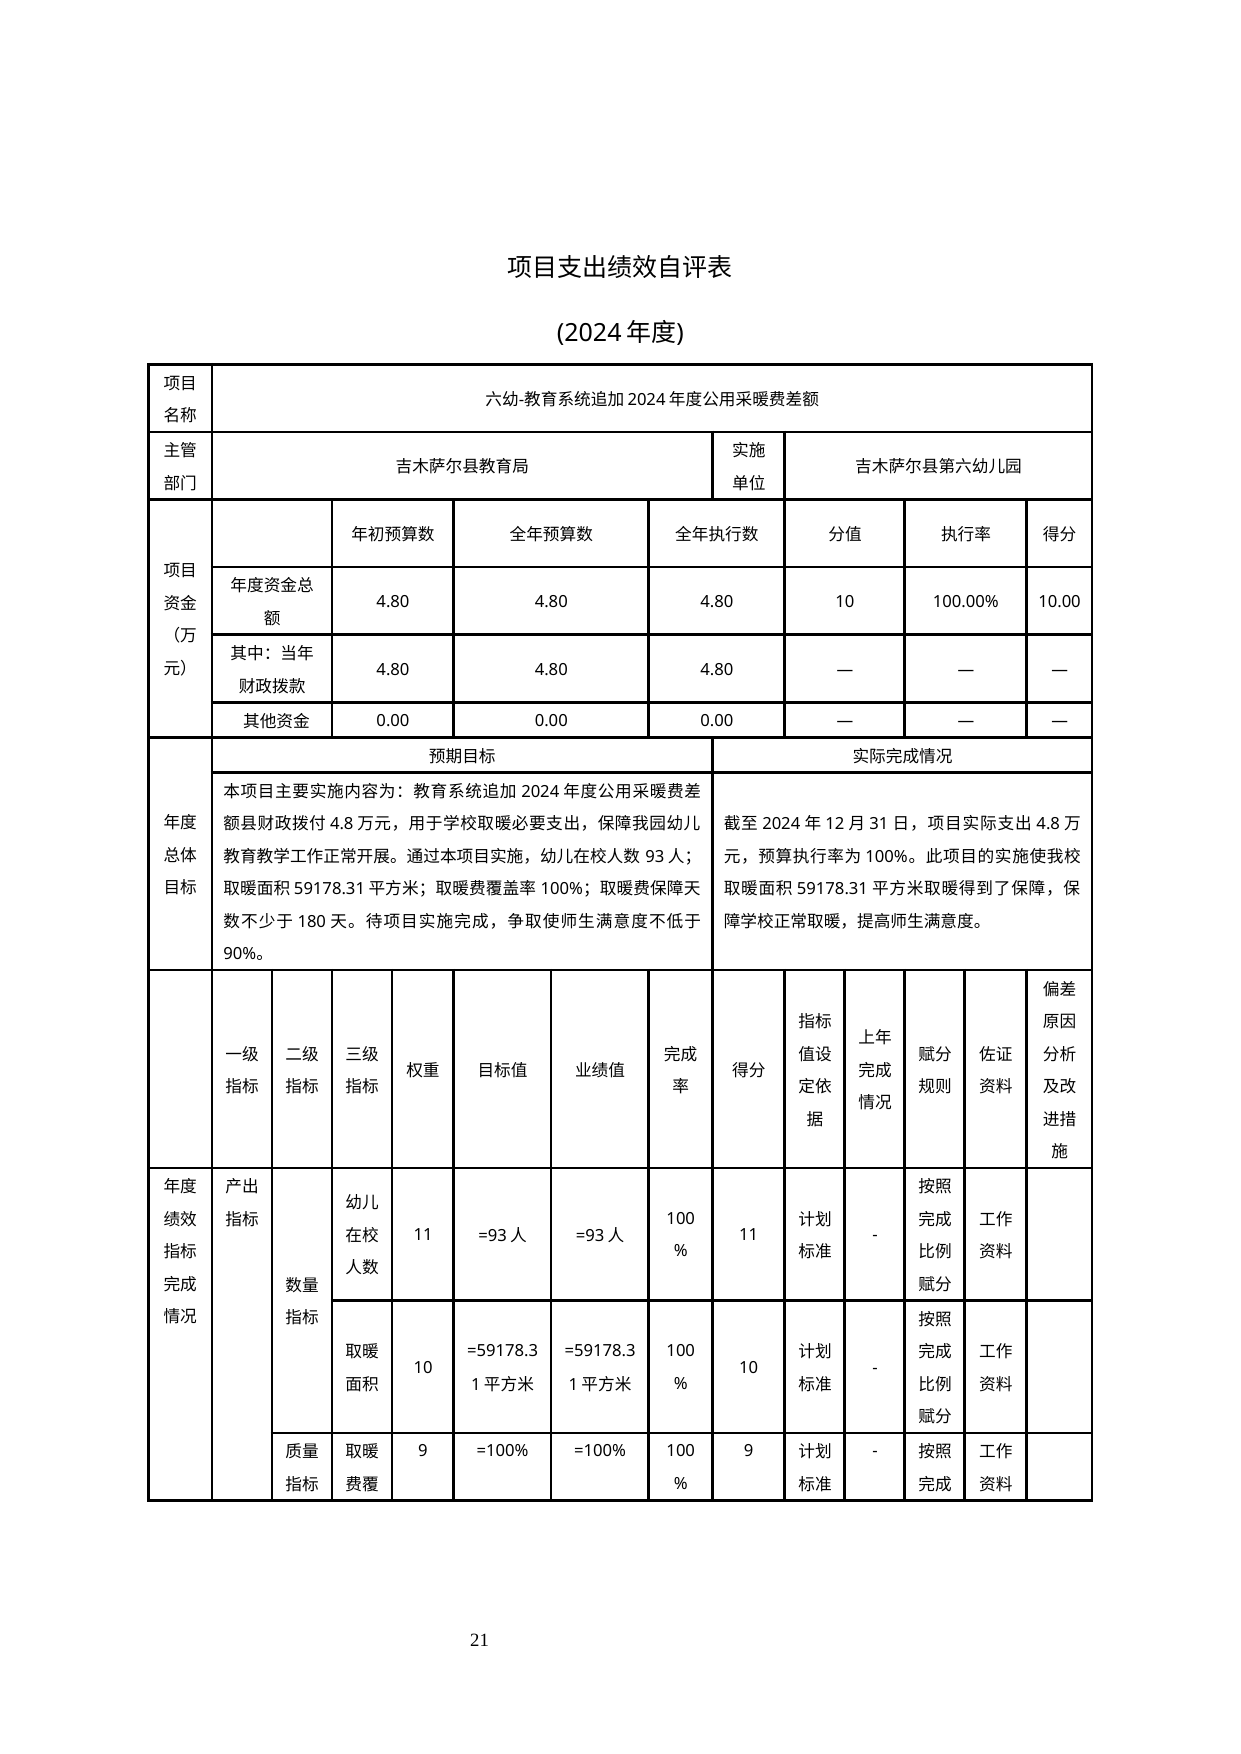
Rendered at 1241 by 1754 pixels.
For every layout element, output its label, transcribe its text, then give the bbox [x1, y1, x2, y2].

table_cell =100% [455, 1434, 550, 1499]
table_cell - [846, 1169, 903, 1299]
table_cell 吉木萨尔县教育局 [213, 433, 711, 498]
table_cell 按照完成比例赋分 [906, 1302, 963, 1432]
table_cell 工作资料 [966, 1434, 1025, 1499]
table_cell - [846, 1302, 903, 1432]
table_cell — [1028, 704, 1091, 736]
table_cell 100% [650, 1169, 711, 1299]
table_cell [1028, 1434, 1091, 1499]
table_cell 11 [714, 1169, 783, 1299]
table_cell 4.80 [455, 636, 647, 701]
table_cell 100.00% [906, 568, 1025, 633]
table_cell 9 [714, 1434, 783, 1499]
table_cell 六幼-教育系统追加2024年度公用采暖费差额 [213, 366, 1091, 431]
table_cell 质量指标 [273, 1434, 331, 1499]
table_cell 其他资金 [213, 704, 331, 736]
table_cell 4.80 [650, 568, 783, 633]
table_cell 全年预算数 [455, 501, 647, 566]
table_cell 年初预算数 [333, 501, 452, 566]
table_cell =100% [552, 1434, 647, 1499]
table_cell 上年完成情况 [846, 971, 903, 1166]
table_cell 二级指标 [273, 971, 331, 1166]
table_cell 10 [714, 1302, 783, 1432]
table_cell 年度绩效指标完成情况 [150, 1169, 211, 1499]
table_cell 实际完成情况 [714, 739, 1091, 771]
table_cell 100% [650, 1434, 711, 1499]
table_cell 一级指标 [213, 971, 271, 1166]
table_cell 全年执行数 [650, 501, 783, 566]
table_cell 年度资金总额 [213, 568, 331, 633]
table_cell 9 [393, 1434, 452, 1499]
table_cell 按照完成比例赋分 [906, 1169, 963, 1299]
table_cell 项目名称 [150, 366, 211, 431]
table_cell 项目资金（万元） [150, 501, 211, 736]
table_cell 工作资料 [966, 1302, 1025, 1432]
table_cell 业绩值 [552, 971, 647, 1166]
table_cell 工作资料 [966, 1169, 1025, 1299]
table_cell 年度总体目标 [150, 739, 211, 969]
table_cell 取暖面积 [333, 1302, 391, 1432]
table_cell 三级指标 [333, 971, 391, 1166]
table_cell 执行率 [906, 501, 1025, 566]
table_cell 产出指标 [213, 1169, 271, 1499]
table_cell 预期目标 [213, 739, 711, 771]
table_cell 得分 [1028, 501, 1091, 566]
table_cell 分值 [786, 501, 903, 566]
table_cell 得分 [714, 971, 783, 1166]
table_cell 计划标准 [786, 1434, 843, 1499]
table_cell 4.80 [333, 636, 452, 701]
table_cell 4.80 [455, 568, 647, 633]
table_cell 0.00 [455, 704, 647, 736]
table_cell 计划标准 [786, 1302, 843, 1432]
table_cell 10 [393, 1302, 452, 1432]
table_cell 11 [393, 1169, 452, 1299]
table_cell 0.00 [333, 704, 452, 736]
table_cell 计划标准 [786, 1169, 843, 1299]
table_cell — [906, 704, 1025, 736]
table_cell 数量指标 [273, 1169, 331, 1432]
table_cell 吉木萨尔县第六幼儿园 [786, 433, 1091, 498]
table_cell 10.00 [1028, 568, 1091, 633]
table_cell 指标值设定依据 [786, 971, 843, 1166]
table_cell (2024年度) [148, 298, 1092, 363]
table_cell 10 [786, 568, 903, 633]
table_cell =93人 [552, 1169, 647, 1299]
table_cell [1028, 1302, 1091, 1432]
table_cell 0.00 [650, 704, 783, 736]
table_cell — [1028, 636, 1091, 701]
table_cell 偏差原因分析及改进措施 [1028, 971, 1091, 1166]
table_cell — [906, 636, 1025, 701]
table_cell =59178.31平方米 [455, 1302, 550, 1432]
table_cell [1028, 1169, 1091, 1299]
table_cell — [786, 636, 903, 701]
table_cell 其中：当年财政拨款 [213, 636, 331, 701]
table_cell - [846, 1434, 903, 1499]
table_cell 本项目主要实施内容为：教育系统追加2024年度公用采暖费差额县财政拨付4.8万元，用于学校取暖必要支出，保障我园幼儿教育教学工作正常开展。通过本项目实施，幼儿在校人数93人；取暖面积59178.31平方米；取暖费覆盖率100%；取暖费保障天数不少于180天。待项目实施完成，争取使师生满意度不低于90%。 [213, 774, 711, 969]
table_cell =93人 [455, 1169, 550, 1299]
table_cell 截至2024年12月31日，项目实际支出4.8万元，预算执行率为100%。此项目的实施使我校取暖面积59178.31平方米取暖得到了保障，保障学校正常取暖，提高师生满意度。 [714, 774, 1091, 969]
table_cell 4.80 [333, 568, 452, 633]
table_cell 实施单位 [714, 433, 783, 498]
table_cell 按照完成比例赋分 [906, 1434, 963, 1499]
table_header 项目支出绩效自评表 [148, 233, 1092, 298]
table_cell 100% [650, 1302, 711, 1432]
table_cell [213, 501, 331, 566]
table_cell 主管部门 [150, 433, 211, 498]
table_cell 幼儿在校人数 [333, 1169, 391, 1299]
table_cell 权重 [393, 971, 452, 1166]
table_cell 赋分规则 [906, 971, 963, 1166]
table_cell — [786, 704, 903, 736]
table_cell 4.80 [650, 636, 783, 701]
table_cell =59178.31平方米 [552, 1302, 647, 1432]
table_cell 目标值 [455, 971, 550, 1166]
table_cell 佐证资料 [966, 971, 1025, 1166]
table_cell [150, 971, 211, 1166]
table_cell 完成率 [650, 971, 711, 1166]
table_cell 取暖费覆盖率 [333, 1434, 391, 1499]
